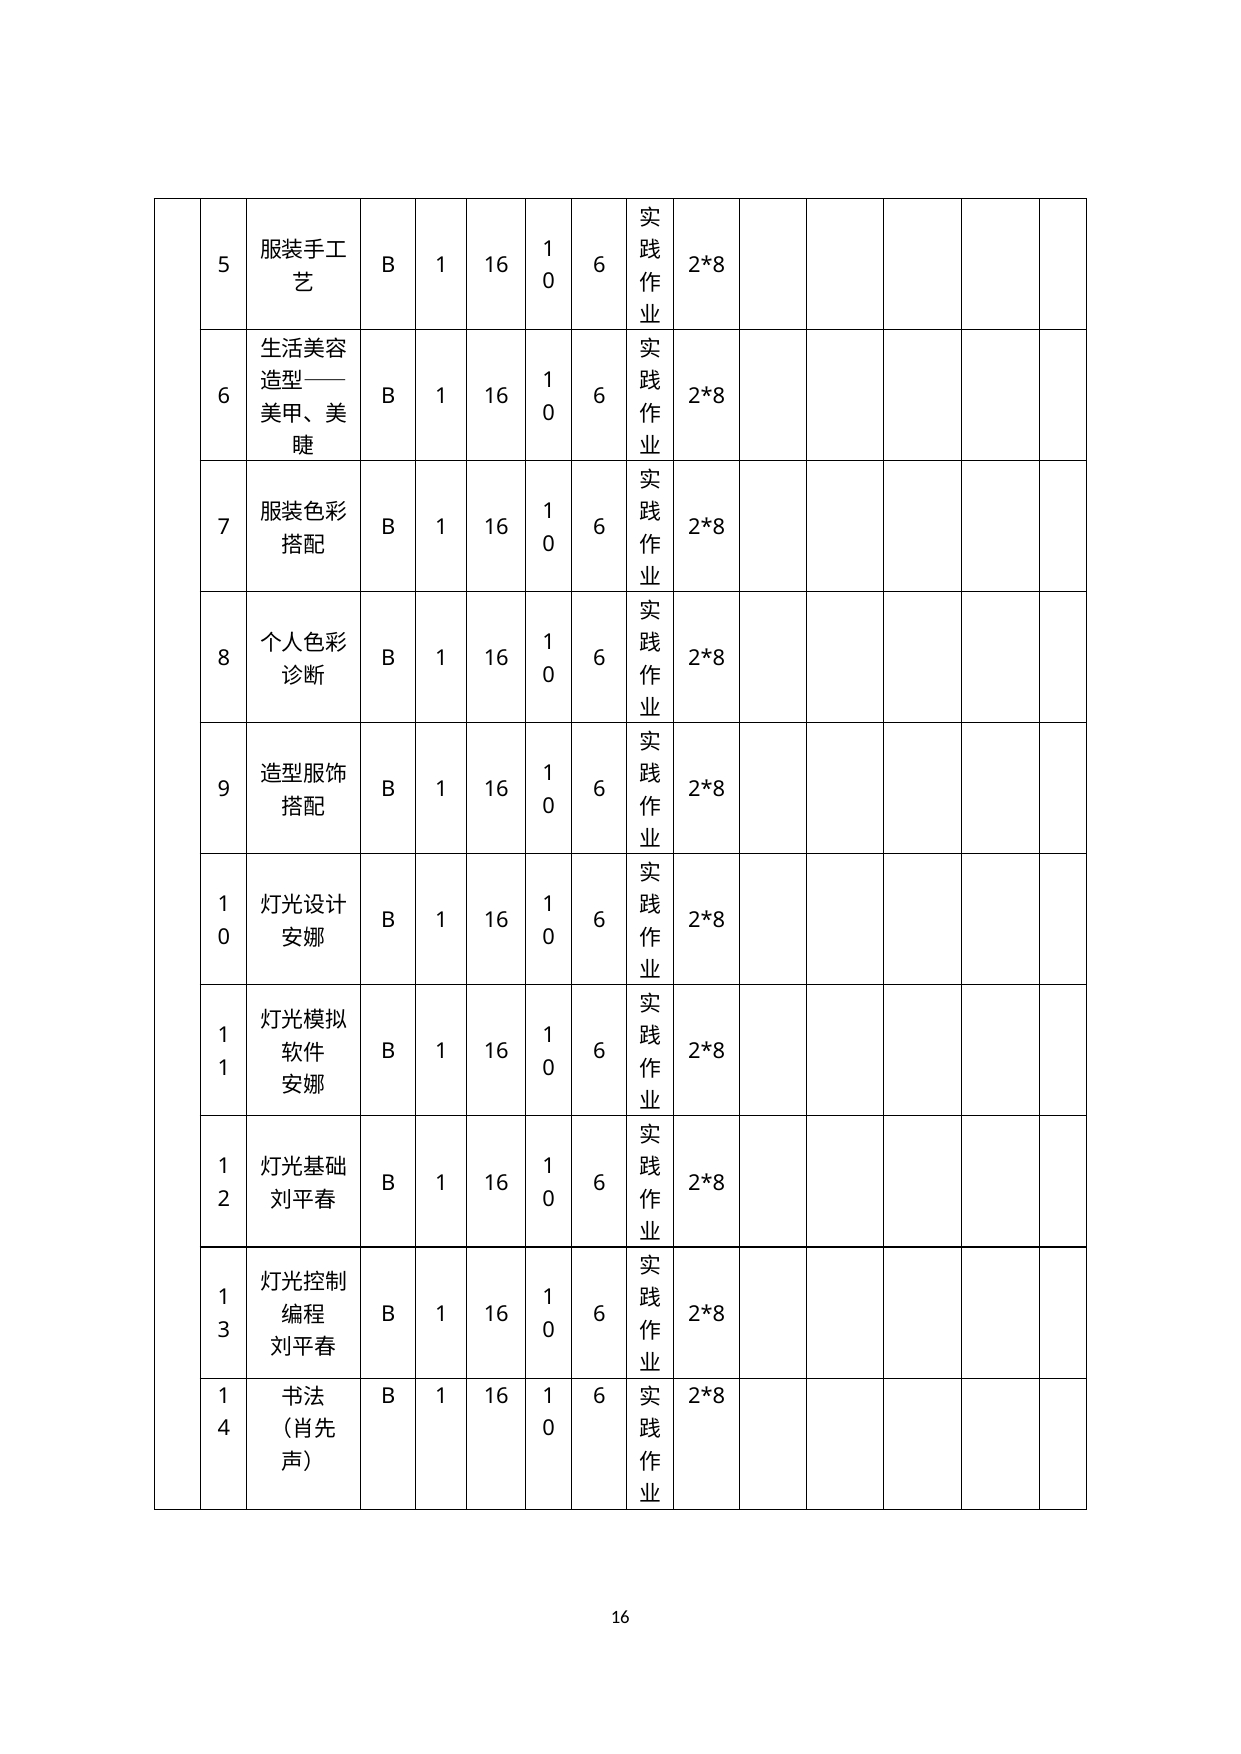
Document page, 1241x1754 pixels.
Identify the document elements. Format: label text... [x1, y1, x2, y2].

table_cell 5 [201, 199, 246, 329]
table_cell 6 [572, 199, 626, 329]
table_cell 10 [526, 854, 571, 984]
table_cell 2*8 [674, 854, 739, 984]
table_cell 16 [467, 199, 525, 329]
table_cell 2*8 [674, 461, 739, 591]
table_cell 服装色彩搭配 [247, 461, 360, 591]
table_cell [740, 199, 806, 329]
table_cell 10 [526, 330, 571, 460]
table_cell 实践作业 [627, 723, 673, 853]
table_cell [884, 592, 961, 722]
table_cell 8 [201, 592, 246, 722]
table_cell 实践作业 [627, 461, 673, 591]
table_cell 书法 （肖先声） [247, 1379, 360, 1508]
table_cell B [361, 1116, 415, 1246]
table_cell 16 [467, 592, 525, 722]
table_cell 6 [572, 1379, 626, 1508]
table_cell [884, 854, 961, 984]
table_cell [740, 723, 806, 853]
table_cell 14 [201, 1379, 246, 1508]
table_cell [962, 985, 1039, 1115]
table_cell 1 [416, 1248, 466, 1377]
table_cell 灯光设计 安娜 [247, 854, 360, 984]
table_cell [962, 461, 1039, 591]
table_cell B [361, 592, 415, 722]
table_cell [1040, 330, 1086, 460]
table_cell 10 [526, 985, 571, 1115]
table_cell [1040, 199, 1086, 329]
table_cell 7 [201, 461, 246, 591]
table_cell 9 [201, 723, 246, 853]
table_cell 6 [572, 330, 626, 460]
table_cell B [361, 854, 415, 984]
table_cell 实践作业 [627, 985, 673, 1115]
table_cell 2*8 [674, 1248, 739, 1377]
table_cell 10 [526, 1379, 571, 1508]
table_cell 2*8 [674, 985, 739, 1115]
table_cell [1040, 723, 1086, 853]
table_cell 2*8 [674, 1116, 739, 1246]
table_cell [1040, 461, 1086, 591]
table_cell B [361, 1379, 415, 1508]
table_cell 1 [416, 330, 466, 460]
table_cell [740, 461, 806, 591]
table_cell [740, 1248, 806, 1377]
table_cell 6 [572, 985, 626, 1115]
table_cell 16 [467, 985, 525, 1115]
table_cell 10 [201, 854, 246, 984]
table_cell B [361, 330, 415, 460]
table_cell [884, 985, 961, 1115]
table_cell 1 [416, 723, 466, 853]
table_cell [962, 1248, 1039, 1377]
table_cell [962, 723, 1039, 853]
table_cell [962, 199, 1039, 329]
table_cell [807, 330, 883, 460]
table_cell [1040, 985, 1086, 1115]
table_cell B [361, 723, 415, 853]
table_cell [884, 199, 961, 329]
table_cell [807, 1248, 883, 1377]
table_cell [1040, 1116, 1086, 1246]
table_cell 个人色彩诊断 [247, 592, 360, 722]
table_cell [962, 592, 1039, 722]
table_cell 6 [572, 592, 626, 722]
table_cell [1040, 1379, 1086, 1508]
table_cell 2*8 [674, 1379, 739, 1508]
table_cell B [361, 199, 415, 329]
table_cell 1 [416, 592, 466, 722]
table_cell 灯光模拟软件 安娜 [247, 985, 360, 1115]
table_cell [740, 985, 806, 1115]
table_cell 6 [572, 723, 626, 853]
table_cell 10 [526, 723, 571, 853]
table_cell [807, 985, 883, 1115]
table_cell 1 [416, 1116, 466, 1246]
table_cell 实践作业 [627, 854, 673, 984]
table_cell 1 [416, 461, 466, 591]
table_cell 生活美容造型——美甲、美睫 [247, 330, 360, 460]
table_cell [740, 854, 806, 984]
table_cell 6 [201, 330, 246, 460]
table_cell 1 [416, 199, 466, 329]
table_cell 实践作业 [627, 1379, 673, 1508]
table_cell B [361, 461, 415, 591]
table_cell B [361, 985, 415, 1115]
table_cell 10 [526, 461, 571, 591]
table_cell [962, 330, 1039, 460]
table_cell 10 [526, 1116, 571, 1246]
table_cell [1040, 1248, 1086, 1377]
table_cell [884, 723, 961, 853]
table_cell 实践作业 [627, 199, 673, 329]
table_cell [962, 1379, 1039, 1508]
table_cell [807, 1379, 883, 1508]
table_cell [884, 1248, 961, 1377]
table_cell 实践作业 [627, 592, 673, 722]
table_cell [807, 461, 883, 591]
table_cell 16 [467, 1248, 525, 1377]
table_cell [962, 1116, 1039, 1246]
table_cell 2*8 [674, 199, 739, 329]
table_cell [807, 854, 883, 984]
table_cell 16 [467, 330, 525, 460]
table_cell [884, 1116, 961, 1246]
table_cell [884, 330, 961, 460]
table_cell [740, 1379, 806, 1508]
table_cell [740, 1116, 806, 1246]
table_cell [884, 461, 961, 591]
table_cell 1 [416, 1379, 466, 1508]
table_cell 6 [572, 1116, 626, 1246]
table_cell 13 [201, 1248, 246, 1377]
table_cell [740, 330, 806, 460]
table_cell 6 [572, 461, 626, 591]
table_cell 6 [572, 1248, 626, 1377]
table_cell 1 [416, 985, 466, 1115]
table_cell 16 [467, 1116, 525, 1246]
table_cell 11 [201, 985, 246, 1115]
table_cell 实践作业 [627, 330, 673, 460]
table_cell 16 [467, 723, 525, 853]
table_cell 2*8 [674, 592, 739, 722]
table_cell 实践作业 [627, 1248, 673, 1377]
table_cell 10 [526, 592, 571, 722]
table_cell [1040, 854, 1086, 984]
table_cell 1 [416, 854, 466, 984]
table_cell 16 [467, 461, 525, 591]
table_cell 2*8 [674, 330, 739, 460]
table_cell [740, 592, 806, 722]
table_cell 16 [467, 854, 525, 984]
table_cell 实践作业 [627, 1116, 673, 1246]
table_cell [1040, 592, 1086, 722]
table_cell 灯光控制编程 刘平春 [247, 1248, 360, 1377]
table_cell B [361, 1248, 415, 1377]
table_cell 12 [201, 1116, 246, 1246]
table_cell [962, 854, 1039, 984]
table_cell [807, 592, 883, 722]
table_cell 造型服饰搭配 [247, 723, 360, 853]
table_cell 服装手工艺 [247, 199, 360, 329]
table_cell 灯光基础 刘平春 [247, 1116, 360, 1246]
table_cell 10 [526, 199, 571, 329]
table_cell 16 [467, 1379, 525, 1508]
table_cell [884, 1379, 961, 1508]
table_cell 2*8 [674, 723, 739, 853]
table_cell [807, 723, 883, 853]
table_cell 6 [572, 854, 626, 984]
table_cell [807, 1116, 883, 1246]
table_cell [807, 199, 883, 329]
table_cell 10 [526, 1248, 571, 1377]
